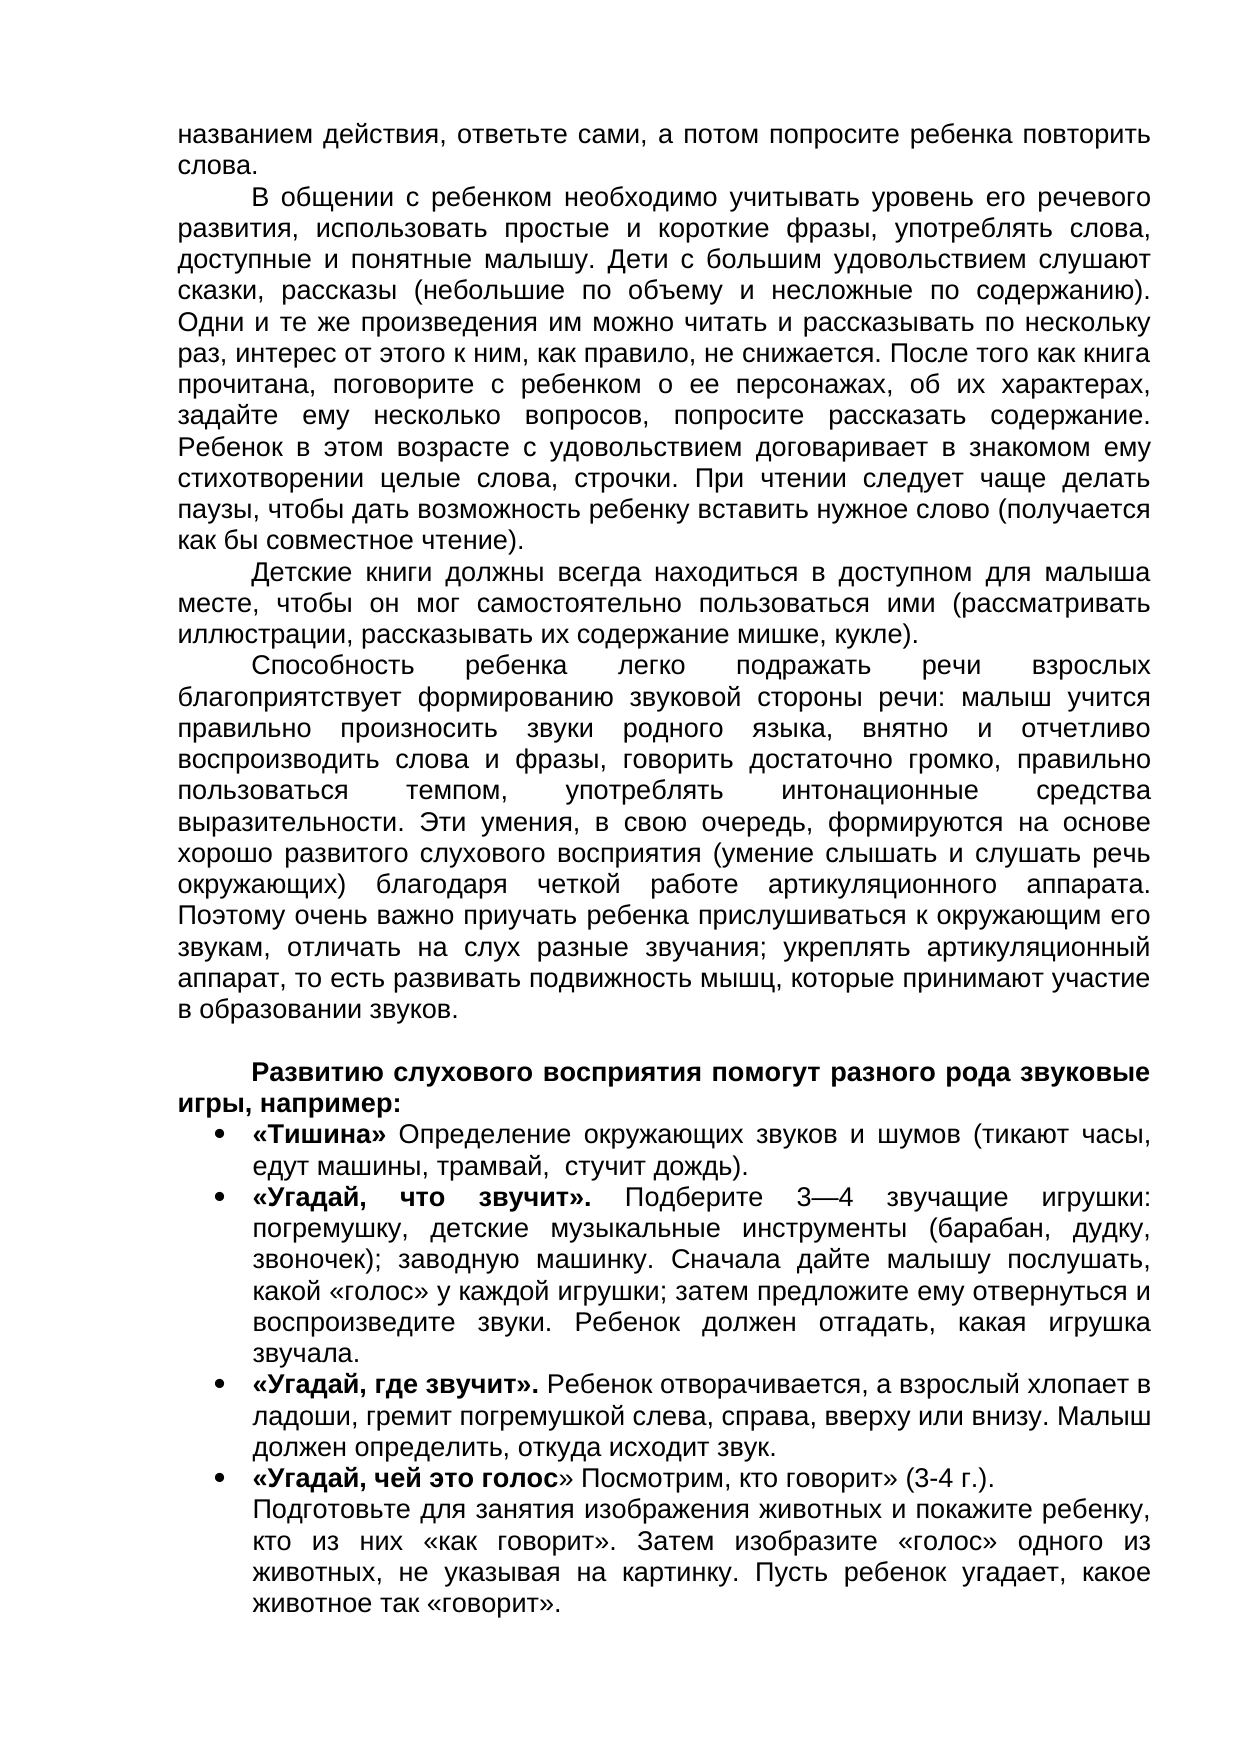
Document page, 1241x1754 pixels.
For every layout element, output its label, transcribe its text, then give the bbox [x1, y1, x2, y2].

list «Угадай, что звучит». Подберите 3—4 звучащие игрушки: погремушку, детские музыкальные инструменты (барабан, дудку, звоночек); заводную машинку. Сначала дайте малышу послушать, какой «голос» у каждой игрушки; затем предложите ему отвернуться и воспроизведите звуки. Ребенок должен отгадать, какая игрушка звучала. [215, 1181, 1152, 1368]
text Детские книги должны всегда находиться в доступном для малыша месте, чтобы он мог самостоятельно пользоваться ими (рассматривать иллюстрации, рассказывать их содержание мишке, кукле). [177, 556, 1152, 649]
list «Тишина» Определение окружающих звуков и шумов (тикают часы, едут машины, трамвай, стучит дождь). [215, 1118, 1152, 1181]
text Способность ребенка легко подражать речи взрослых благоприятствует формированию звуковой стороны речи: малыш учится правильно произносить звуки родного языка, внятно и отчетливо воспроизводить слова и фразы, говорить достаточно громко, правильно пользоваться темпом, употреблять интонационные средства выразительности. Эти умения, в свою очередь, формируются на основе хорошо развитого слухового восприятия (умение слышать и слушать речь окружающих) благодаря четкой работе артикуляционного аппарата. Поэтому очень важно приучать ребенка прислушиваться к окружающим его звукам, отличать на слух разные звучания; укреплять артикуляционный аппарат, то есть развивать подвижность мышц, которые принимают участие в образовании звуков. [177, 649, 1152, 1024]
list «Угадай, чей это голос» Посмотрим, кто говорит» (3-4 г.). [215, 1462, 1152, 1493]
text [177, 118, 1152, 181]
list «Угадай, где звучит». Ребенок отворачивается, а взрослый хлопает в ладоши, гремит погремушкой слева, справа, вверху или внизу. Малыш должен определить, откуда исходит звук. [215, 1368, 1152, 1462]
text Подготовьте для занятия изображения животных и покажите ребенку, кто из них «как говорит». Затем изобразите «голос» одного из животных, не указывая на картинку. Пусть ребенок угадает, какое животное так «говорит». [252, 1493, 1152, 1618]
text В общении с ребенком необходимо учитывать уровень его речевого развития, использовать простые и короткие фразы, употреблять слова, доступные и понятные малышу. Дети с большим удовольствием слушают сказки, рассказы (небольшие по объему и несложные по содержанию). Одни и те же произведения им можно читать и рассказывать по нескольку раз, интерес от этого к ним, как правило, не снижается. После того как книга прочитана, поговорите с ребенком о ее персонажах, об их характерах, задайте ему несколько вопросов, попросите рассказать содержание. Ребенок в этом возрасте с удовольствием договаривает в знакомом ему стихотворении целые слова, строчки. При чтении следует чаще делать паузы, чтобы дать возможность ребенку вставить нужное слово (получается как бы совместное чтение). [177, 181, 1152, 556]
text Развитию слухового восприятия помогут разного рода звуковые игры, например: [177, 1056, 1152, 1118]
